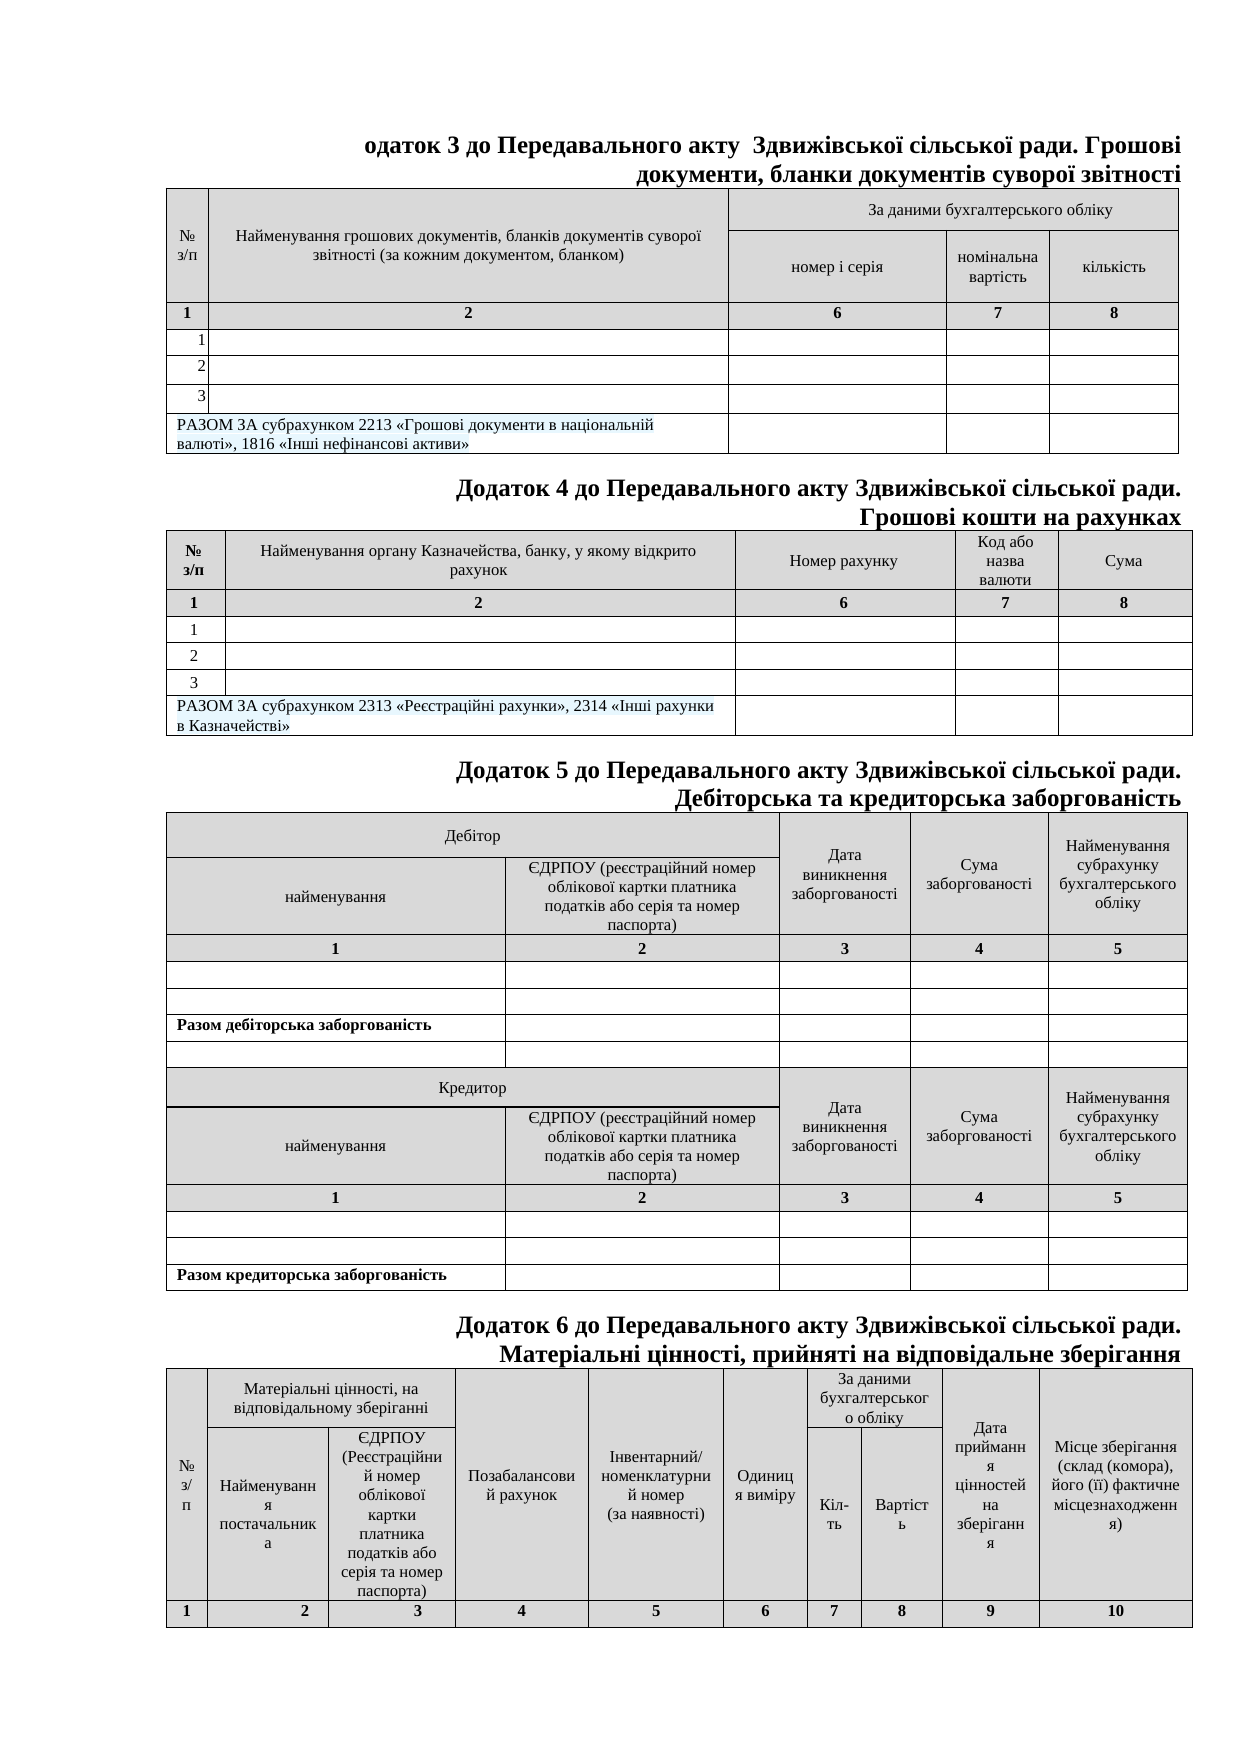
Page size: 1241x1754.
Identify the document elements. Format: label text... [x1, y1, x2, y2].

table_cell Найменування субрахунку бухгалтерського обліку [1049, 1068, 1187, 1184]
table_cell [1059, 643, 1192, 669]
table_header Місце зберігання (склад (комора), його (її) фактичне місцезнаходження) [1040, 1369, 1192, 1600]
table_header № з/п [167, 531, 225, 589]
table_cell [911, 1265, 1048, 1290]
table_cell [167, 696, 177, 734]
table_cell [947, 330, 1049, 355]
table_cell Дата виникнення заборгованості [780, 1068, 910, 1184]
table_cell [911, 1212, 1048, 1237]
table_header Позабалансовий рахунок [456, 1369, 588, 1600]
table_cell [167, 1212, 505, 1237]
table_header Найменування субрахунку бухгалтерського обліку [1049, 813, 1187, 934]
table_cell [780, 1265, 910, 1290]
table_cell 1 [167, 330, 208, 355]
table_header Номер рахунку [736, 531, 955, 589]
table_cell Сума заборгованості [911, 1068, 1048, 1184]
table_cell 1 [167, 1185, 505, 1211]
table_cell 8 [862, 1601, 942, 1627]
table_header Дебітор [167, 813, 779, 857]
table_cell [506, 1015, 779, 1041]
table_cell 3 [167, 670, 225, 695]
table_cell [506, 989, 779, 1014]
table_cell [167, 962, 505, 987]
table_header Інвентарний/ номенклатурний номер (за наявності) [589, 1369, 723, 1600]
table_cell [736, 670, 955, 695]
table_cell [167, 1238, 505, 1264]
table_cell 3 [167, 385, 208, 413]
table_cell [226, 643, 735, 669]
table_cell 3 [780, 935, 910, 961]
table_cell 5 [1049, 1185, 1187, 1211]
table_header Найменування органу Казначейства, банку, у якому відкрито рахунок [226, 531, 735, 589]
table_cell [947, 356, 1049, 384]
table_header Сума заборгованості [911, 813, 1048, 934]
table_cell 3 [780, 1185, 910, 1211]
table_cell [1050, 330, 1178, 355]
table_cell РАЗОМ ЗА субрахунком 2313 «Реєстраційні рахунки», 2314 «Інші рахунки в Казначействі» [290, 696, 735, 734]
table_cell [1049, 1238, 1187, 1264]
table_cell [911, 1042, 1048, 1067]
table_cell [947, 385, 1049, 413]
table_cell 6 [729, 303, 946, 329]
text одаток 3 до Передавального акту Здвижівської сільської ради. Грошові документи, бланки документів суворої звітності [177, 130, 1181, 187]
table_cell [1049, 1015, 1187, 1041]
table_cell [729, 414, 946, 453]
table_cell 8 [1059, 590, 1192, 616]
table_header За даними бухгалтерського обліку [808, 1369, 942, 1427]
text Додаток 6 до Передавального акту Здвижівської сільської ради. [177, 1311, 1181, 1339]
table_cell [506, 1265, 779, 1290]
table_cell 4 [456, 1601, 588, 1627]
table_cell 2 [226, 590, 735, 616]
table_cell 2 [209, 303, 728, 329]
table_header Матеріальні цінності, на відповідальному зберіганні [208, 1369, 455, 1427]
table_cell [780, 1238, 910, 1264]
table_cell [506, 962, 779, 987]
table_cell [1049, 1212, 1187, 1237]
text Грошові кошти на рахунках [177, 502, 1181, 530]
table_cell [1049, 1042, 1187, 1067]
table_cell [736, 617, 955, 642]
table_cell [209, 330, 728, 355]
table_cell [729, 330, 946, 355]
table_cell 1 [167, 935, 505, 961]
table_cell [1050, 356, 1178, 384]
table_cell [506, 1238, 779, 1264]
table_cell 1 [167, 303, 208, 329]
table_cell [1049, 989, 1187, 1014]
table_cell Кіл-ть [808, 1428, 861, 1600]
table_cell Вартість [862, 1428, 942, 1600]
table_cell [167, 989, 505, 1014]
table_cell [506, 1212, 779, 1237]
table_header № з/п [167, 1369, 207, 1600]
text Додаток 4 до Передавального акту Здвижівської сільської ради. [177, 473, 1181, 502]
table_cell [167, 1042, 505, 1067]
table_header Дата приймання цінностей на зберігання [943, 1369, 1039, 1600]
table_cell 2 [506, 935, 779, 961]
text Дебіторська та кредиторська заборгованість [177, 783, 1181, 812]
table_cell 2 [167, 643, 225, 669]
table_cell [1059, 670, 1192, 695]
table_cell [956, 617, 1058, 642]
table_header Код або назва валюти [956, 531, 1058, 589]
table_header Сума [1059, 531, 1192, 589]
table_header № з/п [167, 189, 208, 302]
table_cell [947, 414, 1049, 453]
table_cell номер і серія [729, 231, 946, 302]
table_cell [780, 962, 910, 987]
table_cell ЄДРПОУ (реєстраційний номер облікової картки платника податків або серія та номер паспорта) [506, 1108, 779, 1184]
table_cell [911, 989, 1048, 1014]
table_cell 4 [911, 935, 1048, 961]
table_cell [506, 1042, 779, 1067]
table_cell 2 [506, 1185, 779, 1211]
table_cell 1 [167, 617, 225, 642]
table_cell кількість [1050, 231, 1178, 302]
table_cell 1 [167, 1601, 207, 1627]
table_cell 6 [724, 1601, 807, 1627]
table_cell [780, 1042, 910, 1067]
table_cell [1059, 617, 1192, 642]
text Додаток 5 до Передавального акту Здвижівської сільської ради. [177, 755, 1181, 783]
table_cell [780, 989, 910, 1014]
table_cell [911, 1015, 1048, 1041]
table_cell [956, 696, 1058, 734]
table_cell [1059, 696, 1192, 734]
table_cell 9 [943, 1601, 1039, 1627]
table_cell [736, 696, 955, 734]
table_cell [1049, 962, 1187, 987]
table_cell номінальна вартість [947, 231, 1049, 302]
table_cell ЄДРПОУ (реєстраційний номер облікової картки платника податків або серія та номер паспорта) [506, 858, 779, 934]
table_cell Разом кредиторська заборгованість [167, 1265, 505, 1290]
table_cell 5 [1049, 935, 1187, 961]
table_cell 8 [1050, 303, 1178, 329]
text Матеріальні цінності, прийняті на відповідальне зберігання [177, 1339, 1181, 1368]
table_cell [1050, 385, 1178, 413]
table_cell [209, 385, 728, 413]
table_cell 1 [167, 590, 225, 616]
table_cell 5 [589, 1601, 723, 1627]
table_cell 3 [329, 1601, 455, 1627]
table_cell [956, 670, 1058, 695]
table_cell [226, 670, 735, 695]
table_cell 7 [947, 303, 1049, 329]
table_cell 2 [208, 1601, 328, 1627]
table_cell Разом дебіторська заборгованість [167, 1015, 505, 1041]
table_cell Кредитор [167, 1068, 779, 1106]
table_cell 7 [956, 590, 1058, 616]
table_cell [729, 385, 946, 413]
table_cell [226, 617, 735, 642]
table_cell [780, 1015, 910, 1041]
table_cell [736, 643, 955, 669]
table_header За даними бухгалтерського обліку [729, 189, 1178, 230]
table_cell [729, 356, 946, 384]
table_cell 10 [1040, 1601, 1192, 1627]
table_cell 7 [808, 1601, 861, 1627]
table_cell [911, 962, 1048, 987]
table_cell РАЗОМ ЗА субрахунком 2213 «Грошові документи в національній валюті», 1816 «Інші нефінансові активи» [418, 414, 728, 453]
table_cell ЄДРПОУ (Реєстраційний номер облікової картки платника податків або серія та номер паспорта) [329, 1428, 455, 1600]
table_cell [956, 643, 1058, 669]
table_cell 2 [167, 356, 208, 384]
table_cell [1049, 1265, 1187, 1290]
table_header Одиниця виміру [724, 1369, 807, 1600]
table_cell [209, 356, 728, 384]
table_cell 6 [736, 590, 955, 616]
table_cell Найменування постачальника [208, 1428, 328, 1600]
table_header Найменування грошових документів, бланків документів суворої звітності (за кожним документом, бланком) [209, 189, 728, 302]
table_header Дата виникнення заборгованості [780, 813, 910, 934]
table_cell 4 [911, 1185, 1048, 1211]
table_cell найменування [167, 1108, 505, 1184]
table_cell [911, 1238, 1048, 1264]
table_cell найменування [167, 858, 505, 934]
table_cell [780, 1212, 910, 1237]
table_cell [1050, 414, 1178, 453]
